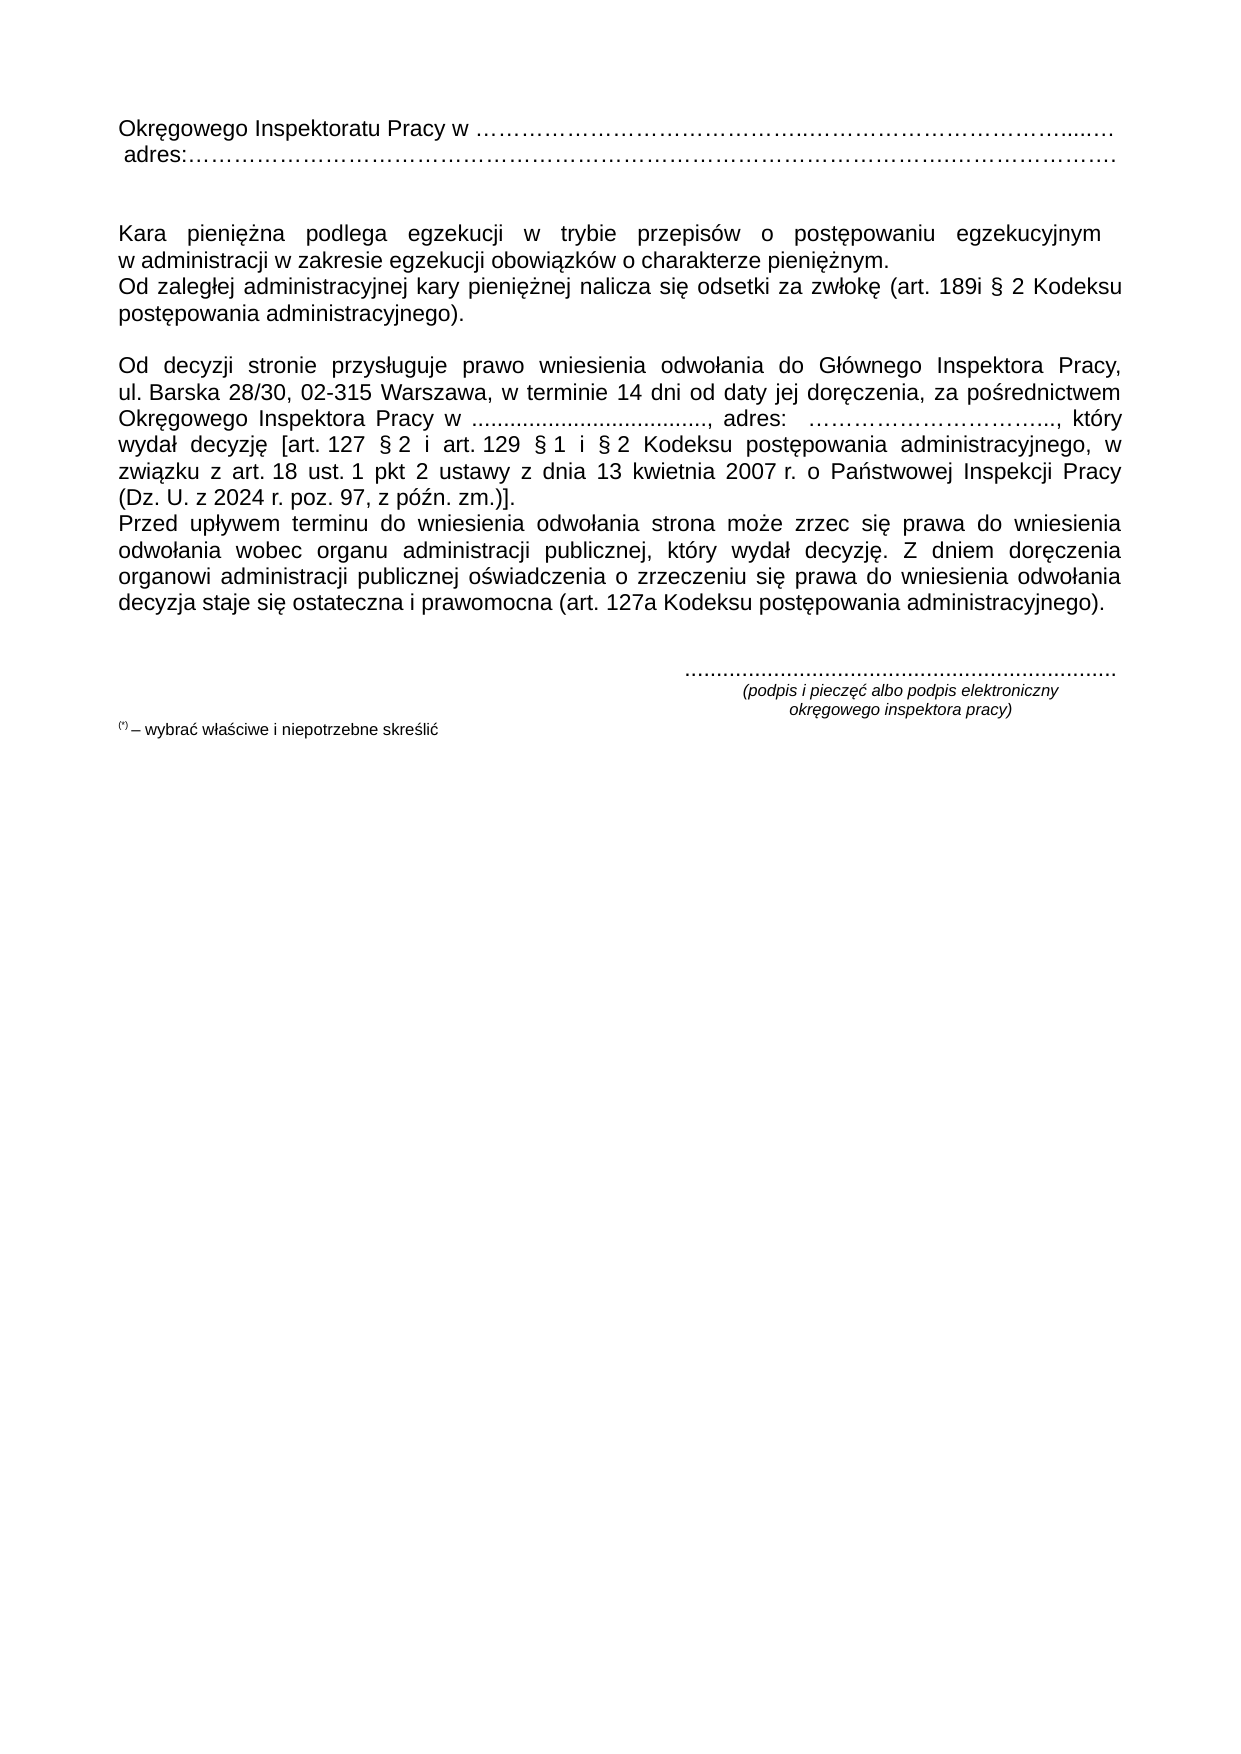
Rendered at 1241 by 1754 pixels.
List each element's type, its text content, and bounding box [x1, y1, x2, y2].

text (podpis i pieczęć albo podpis elektroniczny okręgowego inspektora pracy) [679, 681, 1122, 719]
text (*) – wybrać właściwe i niepotrzebne skreślić [118, 719, 1122, 738]
text Przed upływem terminu do wniesienia odwołania strona może zrzec się prawa do wniesienia odwołania wobec organu administracji publicznej, który wydał decyzję. Z dniem doręczenia organowi administracji publicznej oświadczenia o zrzeczeniu się prawa do wniesienia odwołania decyzja staje się ostateczna i prawomocna (art. 127a Kodeksu postępowania administracyjnego). [118, 510, 1122, 616]
text .................................................................... [679, 654, 1122, 681]
text Okręgowego Inspektoratu Pracy w ……………………………………..…………………………….....… [118, 115, 1122, 141]
text Kara pieniężna podlega egzekucji w trybie przepisów o postępowaniu egzekucyjnym w administracji w zakresie egzekucji obowiązków o charakterze pieniężnym. [118, 220, 1122, 273]
text adres:……………………………………………………………………………………….…………………. [118, 141, 1122, 168]
text Od decyzji stronie przysługuje prawo wniesienia odwołania do Głównego Inspektora Pracy, ul. Barska 28/30, 02-315 Warszawa, w terminie 14 dni od daty jej doręczenia, za pośrednictwem Okręgowego Inspektora Pracy w ....................................., adres: …………………………..., który wydał decyzję [art. 127 § 2 i art. 129 § 1 i § 2 Kodeksu postępowania administracyjnego, w związku z art. 18 ust. 1 pkt 2 ustawy z dnia 13 kwietnia 2007 r. o Państwowej Inspekcji Pracy (Dz. U. z 2024 r. poz. 97, z późn. zm.)]. [118, 352, 1122, 510]
text Od zaległej administracyjnej kary pieniężnej nalicza się odsetki za zwłokę (art. 189i § 2 Kodeksu postępowania administracyjnego). [118, 273, 1122, 326]
